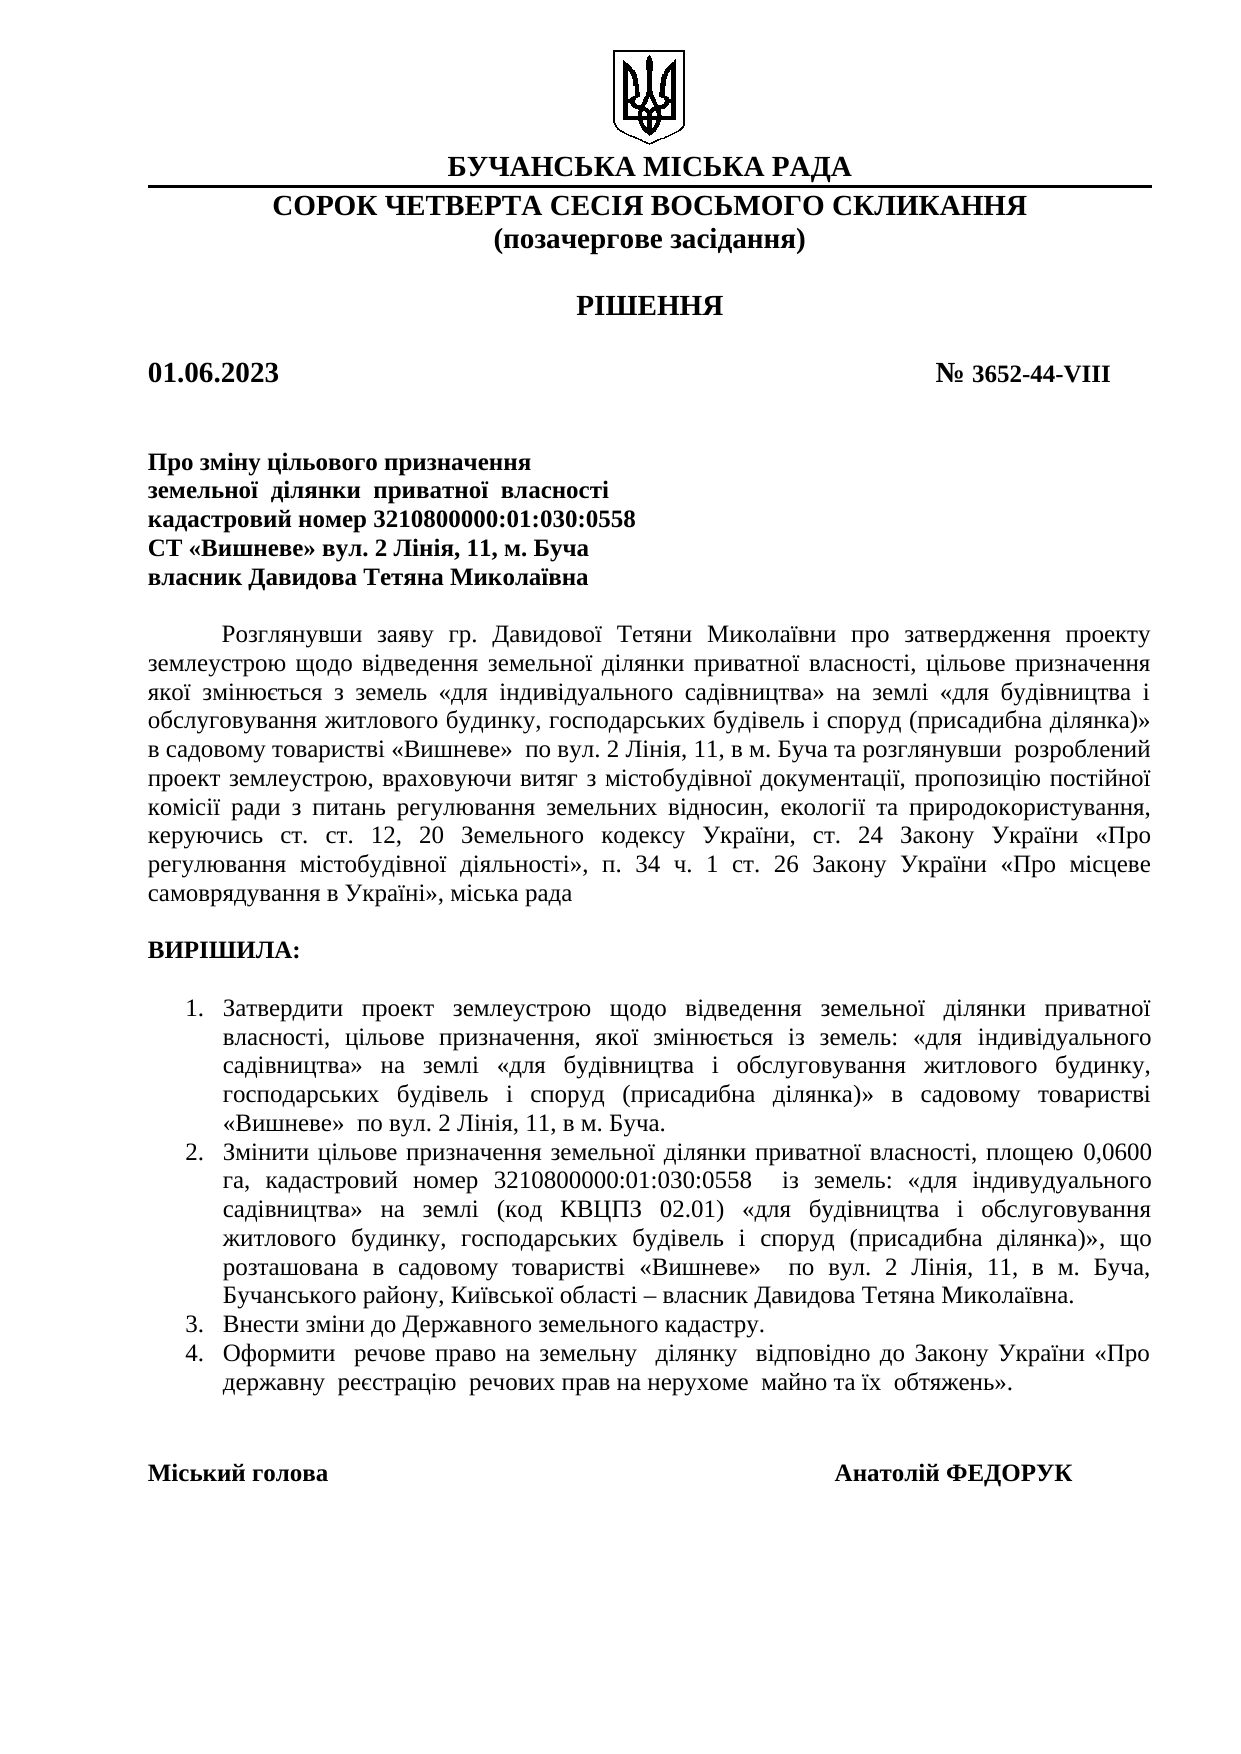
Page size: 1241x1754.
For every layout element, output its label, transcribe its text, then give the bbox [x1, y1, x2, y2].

list Затвердити проект землеустрою щодо відведення земельної ділянки приватної власності, цільове призначення, якої змінюється із земель: «для індивідуального садівництва» на землі «для будівництва і обслуговування житлового будинку, господарських будівель і споруд (присадибна ділянка)» в садовому товаристві «Вишневе» по вул. 2 Лінія, 11, в м. Буча. [185, 993, 1152, 1137]
text СТ «Вишневе» вул. 2 Лінія, 11, м. Буча [148, 533, 1152, 562]
list Внести зміни до Державного земельного кадастру. [185, 1309, 1152, 1338]
text ВИРІШИЛА: [148, 935, 1152, 964]
list Змінити цільове призначення земельної ділянки приватної власності, площею 0,0600 га, кадастровий номер 3210800000:01:030:0558 із земель: «для індивудуального садівництва» на землі (код КВЦПЗ 02.01) «для будівництва і обслуговування житлового будинку, господарських будівель і споруд (присадибна ділянка)», що розташована в садовому товаристві «Вишневе» по вул. 2 Лінія, 11, в м. Буча, Бучанського району, Київської області – власник Давидова Тетяна Миколаївна. [185, 1137, 1152, 1309]
list Оформити речове право на земельну ділянку відповідно до Закону України «Про державну реєстрацію речових прав на нерухоме майно та їх обтяжень». [185, 1338, 1152, 1395]
text власник Давидова Тетяна Миколаївна [148, 562, 1152, 590]
text Розглянувши заяву гр. Давидової Тетяни Миколаївни про затвердження проекту землеустрою щодо відведення земельної ділянки приватної власності, цільове призначення якої змінюється з земель «для індивідуального садівництва» на землі «для будівництва і обслуговування житлового будинку, господарських будівель і споруд (присадибна ділянка)» в садовому товаристві «Вишневе» по вул. 2 Лінія, 11, в м. Буча та розглянувши розроблений проект землеустрою, враховуючи витяг з містобудівної документації, пропозицію постійної комісії ради з питань регулювання земельних відносин, екології та природокористування, керуючись ст. ст. 12, 20 Земельного кодексу України, ст. 24 Закону України «Про регулювання містобудівної діяльності», п. 34 ч. 1 ст. 26 Закону України «Про місцеве самоврядування в Україні», міська рада [148, 619, 1152, 907]
text Про зміну цільового призначення [148, 447, 1152, 475]
text Міський голова Анатолій ФЕДОРУК [148, 1458, 1152, 1486]
text БУЧАНСЬКА МІСЬКА РАДА [148, 149, 1152, 185]
text СОРОК ЧЕТВЕРТА СЕСІЯ ВОСЬМОГО СКЛИКАННЯ [148, 188, 1152, 221]
text кадастровий номер 3210800000:01:030:0558 [148, 504, 1152, 533]
text 01.06.2023 № 3652-44-VIІІ [148, 356, 1152, 389]
text земельної ділянки приватної власності [148, 475, 1152, 504]
text РІШЕННЯ [148, 288, 1152, 322]
text (позачергове засідання) [148, 221, 1152, 255]
